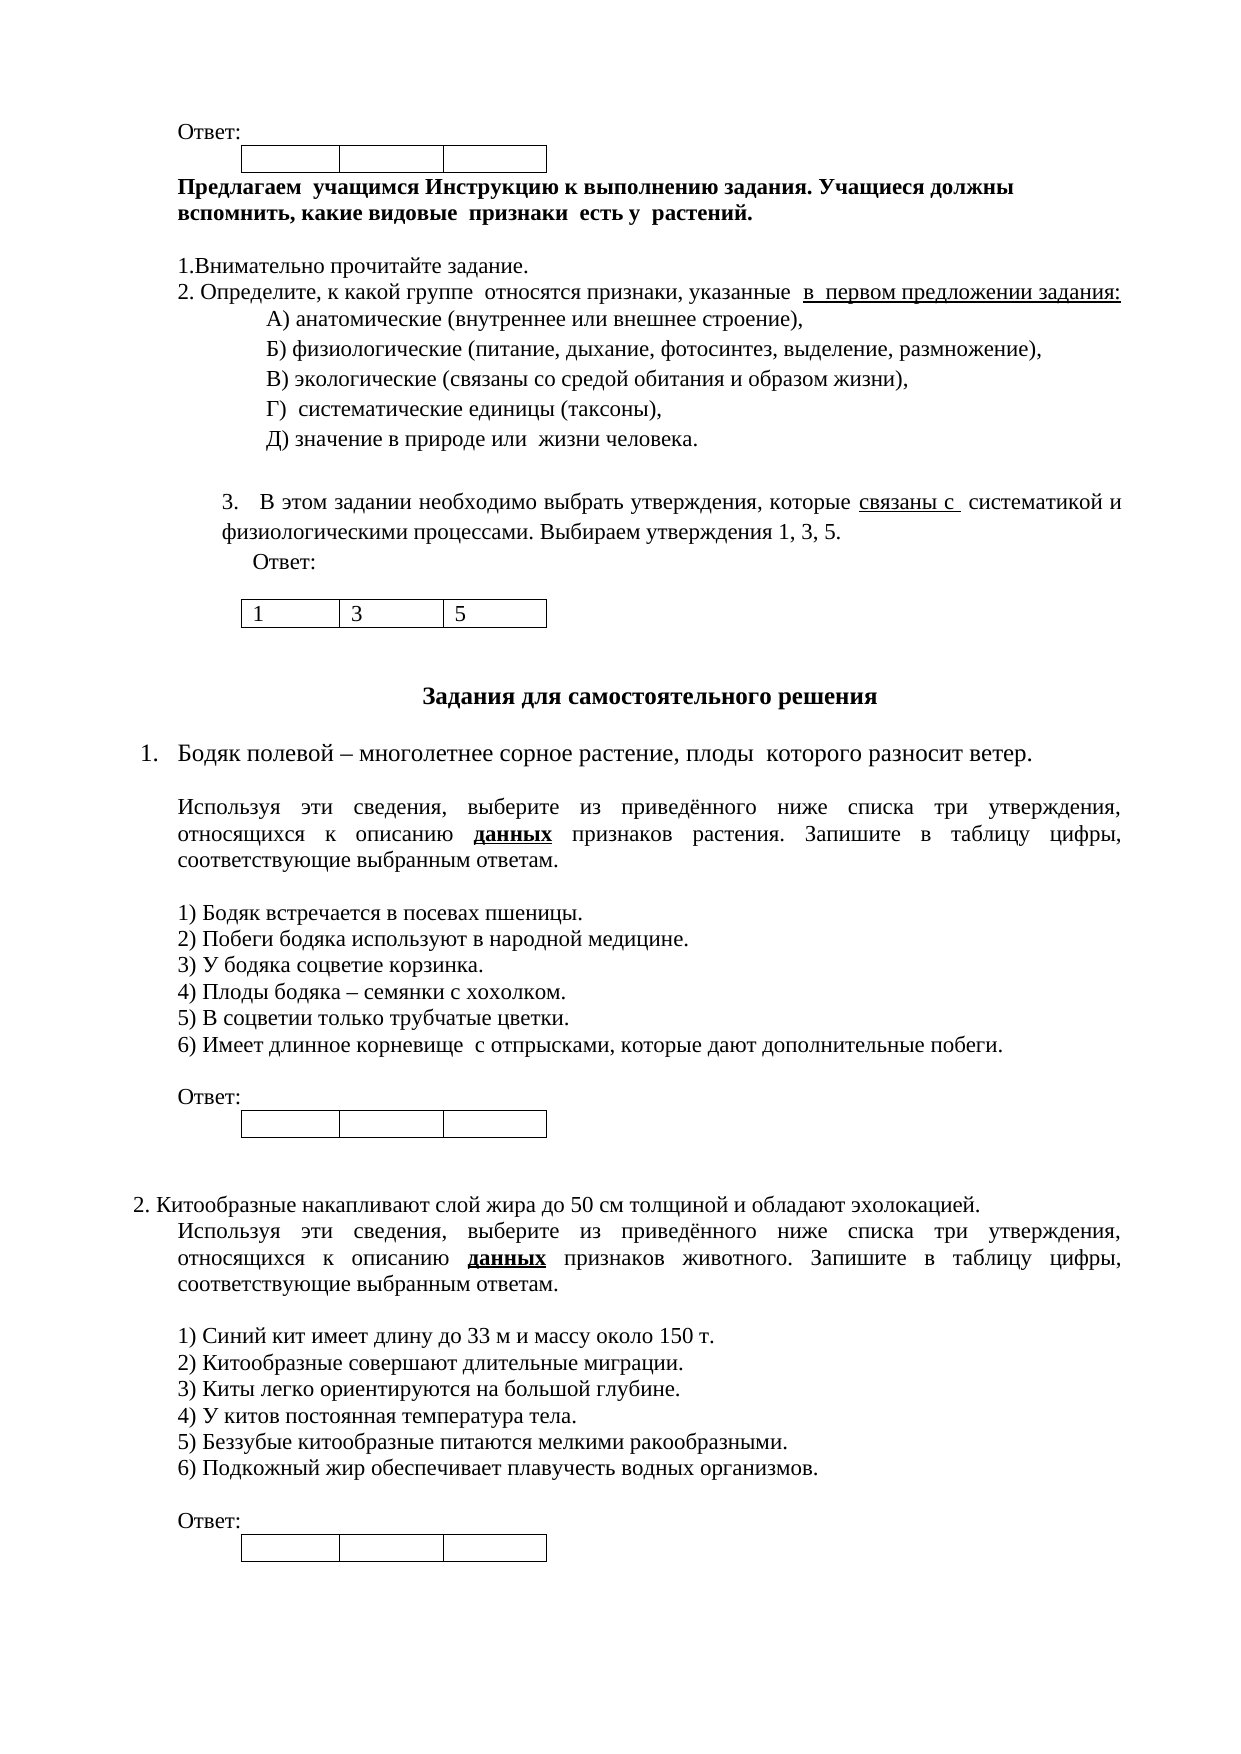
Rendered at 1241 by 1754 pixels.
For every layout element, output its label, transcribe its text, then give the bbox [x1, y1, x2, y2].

table_header [242, 146, 339, 172]
list 1) Бодяк встречается в посевах пшеницы. [177, 899, 1122, 925]
text Задания для самостоятельного решения [177, 681, 1122, 709]
table_header 5 [444, 600, 546, 627]
list Ответ: [177, 118, 1122, 144]
list 3) Киты легко ориентируются на большой глубине. [177, 1375, 1122, 1402]
list В) экологические (связаны со средой обитания и образом жизни), [222, 365, 1122, 391]
list Б) физиологические (питание, дыхание, фотосинтез, выделение, размножение), [222, 335, 1122, 361]
table_header [242, 1111, 339, 1137]
list Ответ: [252, 548, 1122, 575]
text Предлагаем учащимся Инструкцию к выполнению задания. Учащиеся должны вспомнить, какие видовые признаки есть у растений. [177, 173, 1122, 226]
list А) анатомические (внутреннее или внешнее строение), [222, 305, 1122, 331]
list 6) Имеет длинное корневище с отпрысками, которые дают дополнительные побеги. [177, 1031, 1122, 1057]
list 5) В соцветии только трубчатые цветки. [177, 1004, 1122, 1031]
list Используя эти сведения, выберите из приведённого ниже списка три утверждения, относящихся к описанию данных признаков растения. Запишите в таблицу цифры, соответствующие выбранным ответам. [177, 793, 1122, 872]
list 2. Определите, к какой группе относятся признаки, указанные в первом предложении задания: [177, 278, 1122, 305]
list Д) значение в природе или жизни человека. [222, 426, 1122, 452]
table_header [340, 1111, 443, 1137]
table_header [340, 1535, 443, 1561]
list 2. Китообразные накапливают слой жира до 50 см толщиной и обладают эхолокацией. [133, 1191, 1122, 1217]
table_header [444, 1535, 546, 1561]
list Бодяк полевой – многолетнее сорное растение, плоды которого разносит ветер. [140, 738, 1122, 767]
list 4) У китов постоянная температура тела. [177, 1402, 1122, 1428]
table_header 1 [242, 600, 339, 627]
list Ответ: [177, 1507, 1122, 1533]
text 1.Внимательно прочитайте задание. [177, 252, 1122, 278]
table_header [444, 146, 546, 172]
table_header [444, 1111, 546, 1137]
list 3) У бодяка соцветие корзинка. [177, 952, 1122, 978]
list 5) Беззубые китообразные питаются мелкими ракообразными. [177, 1428, 1122, 1454]
list 1) Синий кит имеет длину до 33 м и массу около 150 т. [177, 1323, 1122, 1349]
list 6) Подкожный жир обеспечивает плавучесть водных организмов. [177, 1454, 1122, 1481]
list 3. В этом задании необходимо выбрать утверждения, которые связаны с систематикой и физиологическими процессами. Выбираем утверждения 1, 3, 5. [222, 488, 1122, 544]
list 2) Китообразные совершают длительные миграции. [177, 1349, 1122, 1375]
list Ответ: [177, 1083, 1122, 1110]
table_header [340, 146, 443, 172]
table_header 3 [340, 600, 443, 627]
list 4) Плоды бодяка – семянки с хохолком. [177, 978, 1122, 1004]
list 2) Побеги бодяка используют в народной медицине. [177, 925, 1122, 952]
list Г) систематические единицы (таксоны), [222, 395, 1122, 422]
table_header [242, 1535, 339, 1561]
